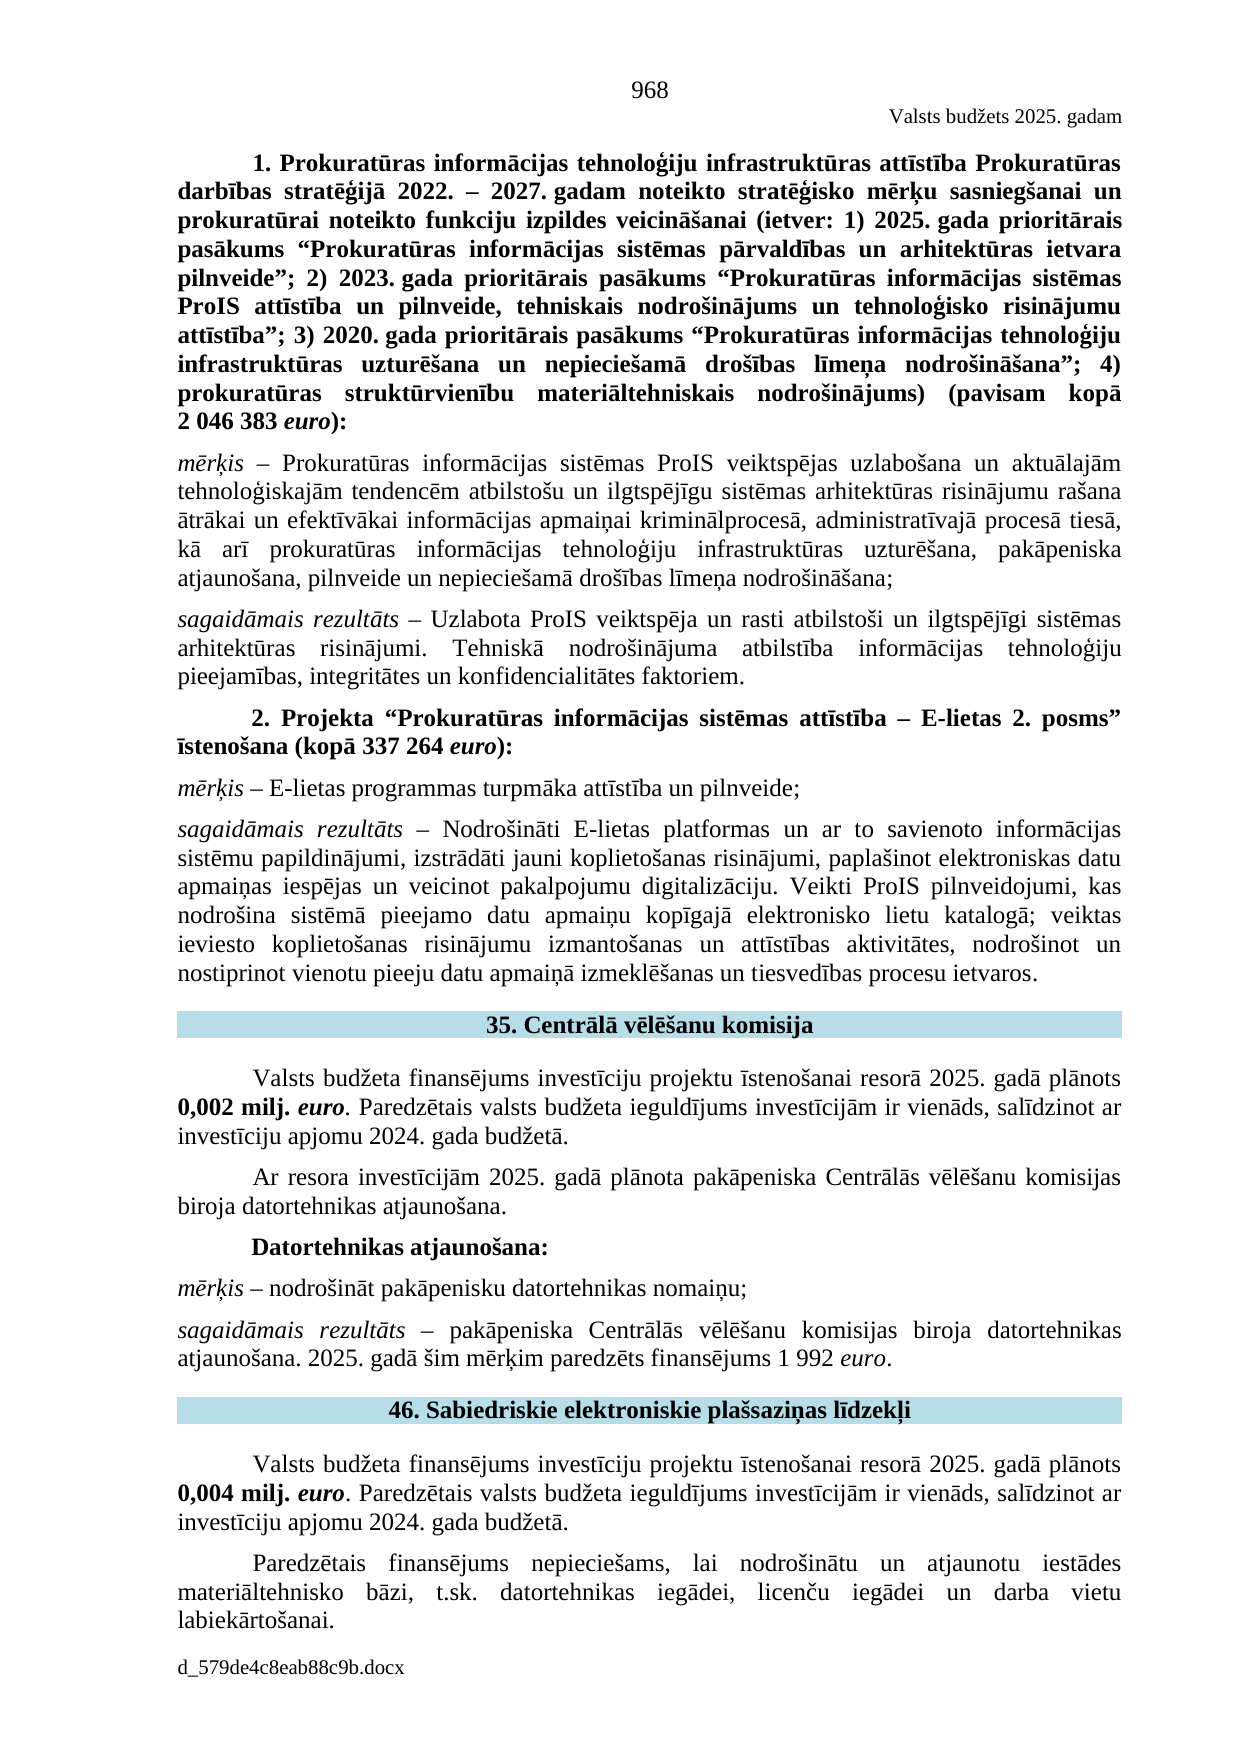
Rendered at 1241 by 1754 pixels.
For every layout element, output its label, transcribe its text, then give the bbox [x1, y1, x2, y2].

text mērķis – E-lietas programmas turpmāka attīstība un pilnveide; [177, 773, 1122, 801]
text 46. Sabiedriskie elektroniskie plašsaziņas līdzekļi [177, 1397, 1122, 1424]
text 35. Centrālā vēlēšanu komisija [177, 1011, 1122, 1038]
text Ar resora investīcijām 2025. gadā plānota pakāpeniska Centrālās vēlēšanu komisijas biroja datortehnikas atjaunošana. [177, 1162, 1122, 1220]
text mērķis – nodrošināt pakāpenisku datortehnikas nomaiņu; [177, 1273, 1122, 1302]
text Valsts budžeta finansējums investīciju projektu īstenošanai resorā 2025. gadā plānots 0,004 milj. euro. Paredzētais valsts budžeta ieguldījums investīcijām ir vienāds, salīdzinot ar investīciju apjomu 2024. gada budžetā. [177, 1449, 1122, 1536]
text sagaidāmais rezultāts – Uzlabota ProIS veiktspēja un rasti atbilstoši un ilgtspējīgi sistēmas arhitektūras risinājumi. Tehniskā nodrošinājuma atbilstība informācijas tehnoloģiju pieejamības, integritātes un konfidencialitātes faktoriem. [177, 604, 1122, 690]
text Valsts budžeta finansējums investīciju projektu īstenošanai resorā 2025. gadā plānots 0,002 milj. euro. Paredzētais valsts budžeta ieguldījums investīcijām ir vienāds, salīdzinot ar investīciju apjomu 2024. gada budžetā. [177, 1063, 1122, 1150]
text 2. Projekta “Prokuratūras informācijas sistēmas attīstība – E-lietas 2. posms” īstenošana (kopā 337 264 euro): [177, 703, 1122, 760]
text sagaidāmais rezultāts – Nodrošināti E-lietas platformas un ar to savienoto informācijas sistēmu papildinājumi, izstrādāti jauni koplietošanas risinājumi, paplašinot elektroniskas datu apmaiņas iespējas un veicinot pakalpojumu digitalizāciju. Veikti ProIS pilnveidojumi, kas nodrošina sistēmā pieejamo datu apmaiņu kopīgajā elektronisko lietu katalogā; veiktas ieviesto koplietošanas risinājumu izmantošanas un attīstības aktivitātes, nodrošinot un nostiprinot vienotu pieeju datu apmaiņā izmeklēšanas un tiesvedības procesu ietvaros. [177, 814, 1122, 986]
text mērķis – Prokuratūras informācijas sistēmas ProIS veiktspējas uzlabošana un aktuālajām tehnoloģiskajām tendencēm atbilstošu un ilgtspējīgu sistēmas arhitektūras risinājumu rašana ātrākai un efektīvākai informācijas apmaiņai kriminālprocesā, administratīvajā procesā tiesā, kā arī prokuratūras informācijas tehnoloģiju infrastruktūras uzturēšana, pakāpeniska atjaunošana, pilnveide un nepieciešamā drošības līmeņa nodrošināšana; [177, 448, 1122, 591]
text sagaidāmais rezultāts – pakāpeniska Centrālās vēlēšanu komisijas biroja datortehnikas atjaunošana. 2025. gadā šim mērķim paredzēts finansējums 1 992 euro. [177, 1315, 1122, 1372]
text Paredzētais finansējums nepieciešams, lai nodrošinātu un atjaunotu iestādes materiāltehnisko bāzi, t.sk. datortehnikas iegādei, licenču iegādei un darba vietu labiekārtošanai. [177, 1548, 1122, 1634]
text 1. Prokuratūras informācijas tehnoloģiju infrastruktūras attīstība Prokuratūras darbības stratēģijā 2022. – 2027. gadam noteikto stratēģisko mērķu sasniegšanai un prokuratūrai noteikto funkciju izpildes veicināšanai (ietver: 1) 2025. gada prioritārais pasākums “Prokuratūras informācijas sistēmas pārvaldības un arhitektūras ietvara pilnveide”; 2) 2023. gada prioritārais pasākums “Prokuratūras informācijas sistēmas ProIS attīstība un pilnveide, tehniskais nodrošinājums un tehnoloģisko risinājumu attīstība”; 3) 2020. gada prioritārais pasākums “Prokuratūras informācijas tehnoloģiju infrastruktūras uzturēšana un nepieciešamā drošības līmeņa nodrošināšana”; 4) prokuratūras struktūrvienību materiāltehniskais nodrošinājums) (pavisam kopā 2 046 383 euro): [177, 148, 1122, 435]
text Datortehnikas atjaunošana: [177, 1232, 1122, 1261]
